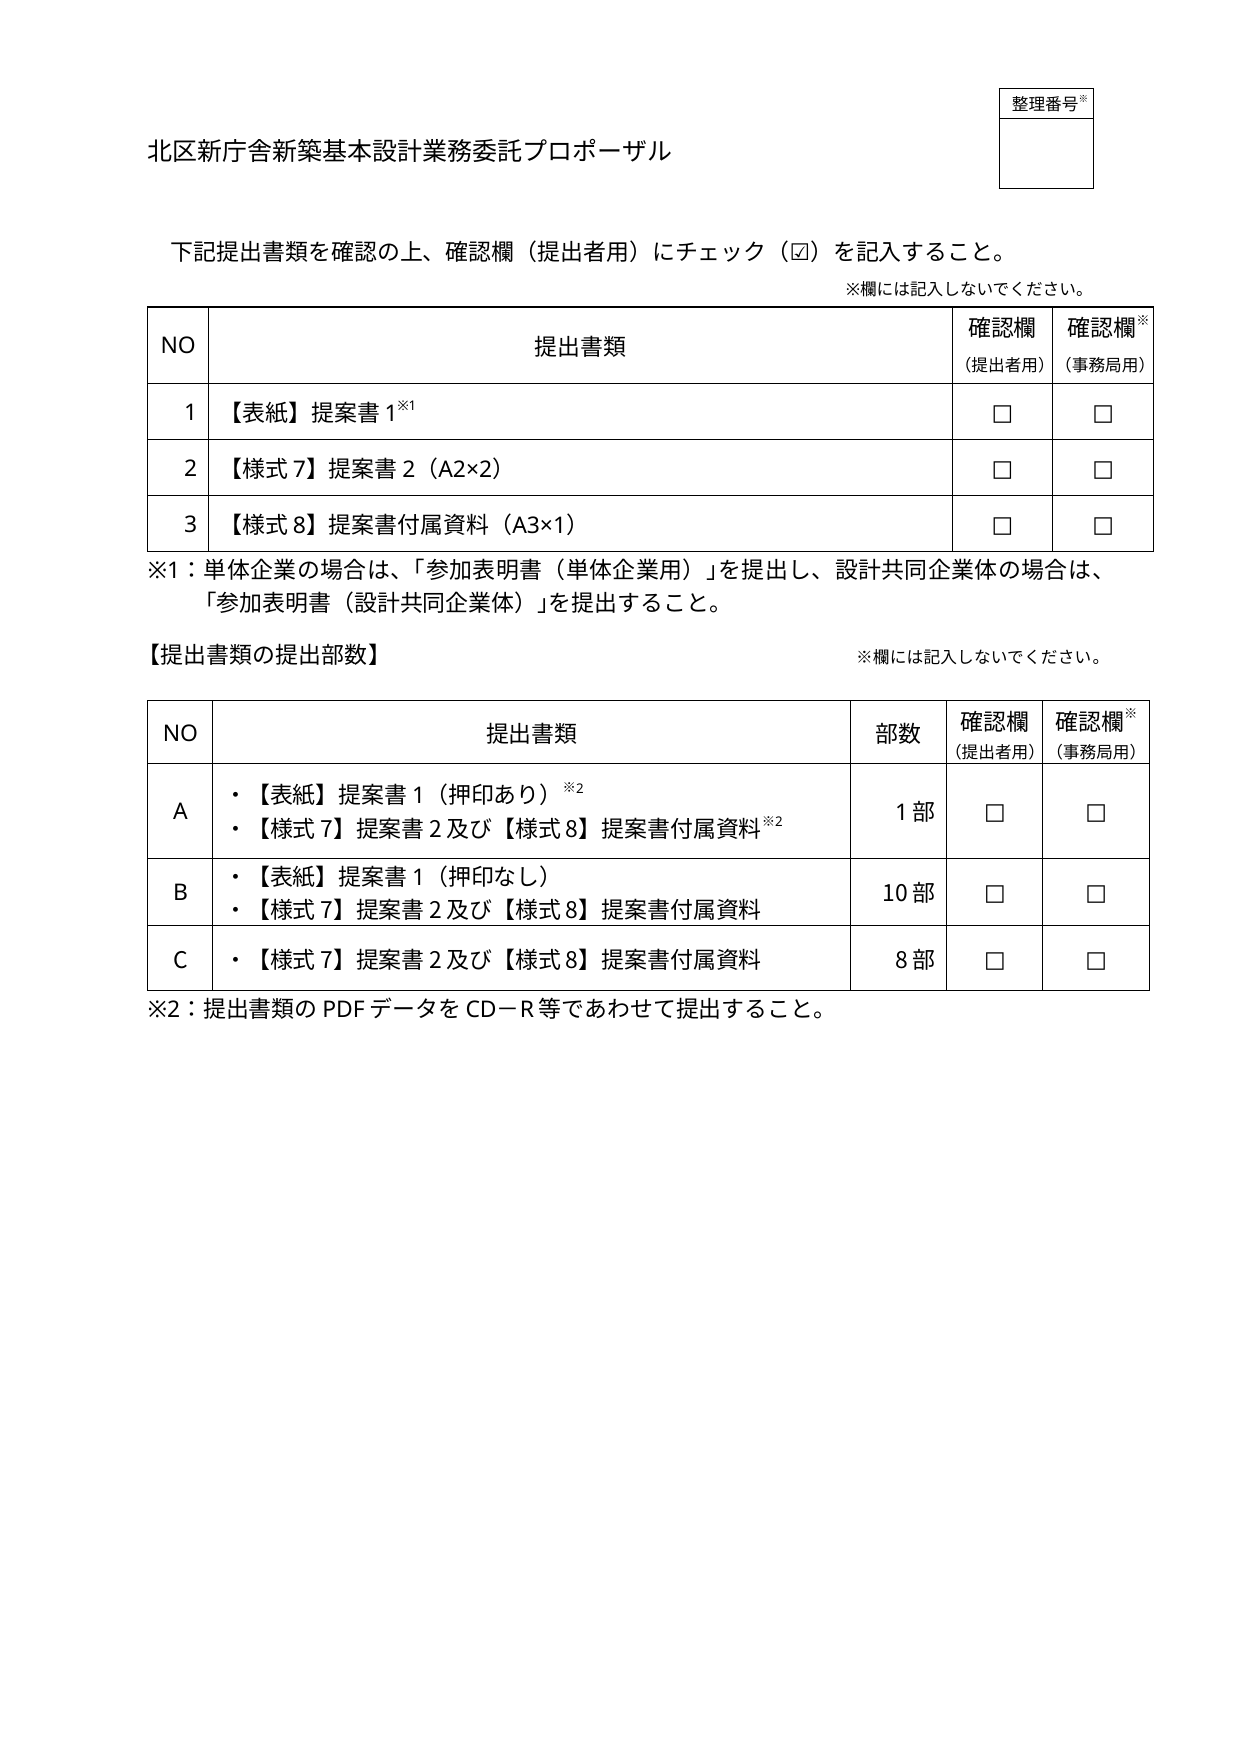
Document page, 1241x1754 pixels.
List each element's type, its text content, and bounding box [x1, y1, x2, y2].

table_cell 【表紙】提案書1※1 [209, 384, 952, 439]
table_cell □ [1053, 496, 1153, 551]
table_cell B [148, 859, 212, 925]
text ※1：単体企業の場合は、｢参加表明書（単体企業用）｣を提出し、設計共同企業体の場合は、｢参加表明書（設計共同企業体）｣を提出すること。 [148, 552, 1092, 618]
table_cell ・【表紙】提案書1（押印あり）※2 ・【様式7】提案書2及び【様式8】提案書付属資料※2 [213, 764, 850, 857]
table_cell □ [1043, 926, 1149, 990]
table_cell □ [1053, 384, 1153, 439]
table_header 提出書類 [209, 308, 952, 382]
table_cell □ [1043, 764, 1149, 857]
table_header 確認欄 （提出者用） [953, 308, 1052, 382]
table_header NO [148, 701, 212, 763]
text 【提出書類の提出部数】 ※欄には記入しないでください。 [137, 637, 1092, 700]
text 下記提出書類を確認の上、確認欄（提出者用）にチェック（☑）を記入すること。 [148, 231, 1092, 269]
text ※欄には記入しないでください。 [148, 269, 1092, 306]
text ※2：提出書類のPDFデータをCD－R等であわせて提出すること。 [148, 991, 1092, 1024]
table_cell 3 [148, 496, 208, 551]
table_cell 2 [148, 440, 208, 495]
table_cell ・【様式7】提案書2及び【様式8】提案書付属資料 [213, 926, 850, 990]
table_cell □ [1053, 440, 1153, 495]
table_header 提出書類 [213, 701, 850, 763]
table_cell □ [947, 859, 1042, 925]
table_header 確認欄 （提出者用） [947, 701, 1042, 763]
table_cell ・【表紙】提案書1（押印なし） ・【様式7】提案書2及び【様式8】提案書付属資料 [213, 859, 850, 925]
table_header 確認欄※ （事務局用） [1053, 308, 1153, 382]
table_cell 10部 [851, 859, 946, 925]
table_cell □ [953, 384, 1052, 439]
table_cell □ [947, 764, 1042, 857]
table_cell 【様式7】提案書2（A2×2） [209, 440, 952, 495]
table_cell 1部 [851, 764, 946, 857]
table_cell □ [1043, 859, 1149, 925]
table_cell C [148, 926, 212, 990]
table_cell □ [953, 440, 1052, 495]
table_header NO [148, 308, 208, 382]
table_cell 1 [148, 384, 208, 439]
table_cell □ [953, 496, 1052, 551]
table_cell A [148, 764, 212, 857]
table_cell 【様式8】提案書付属資料（A3×1） [209, 496, 952, 551]
table_header 確認欄※ （事務局用） [1043, 701, 1149, 763]
table_cell □ [947, 926, 1042, 990]
table_cell 8部 [851, 926, 946, 990]
table_header 部数 [851, 701, 946, 763]
